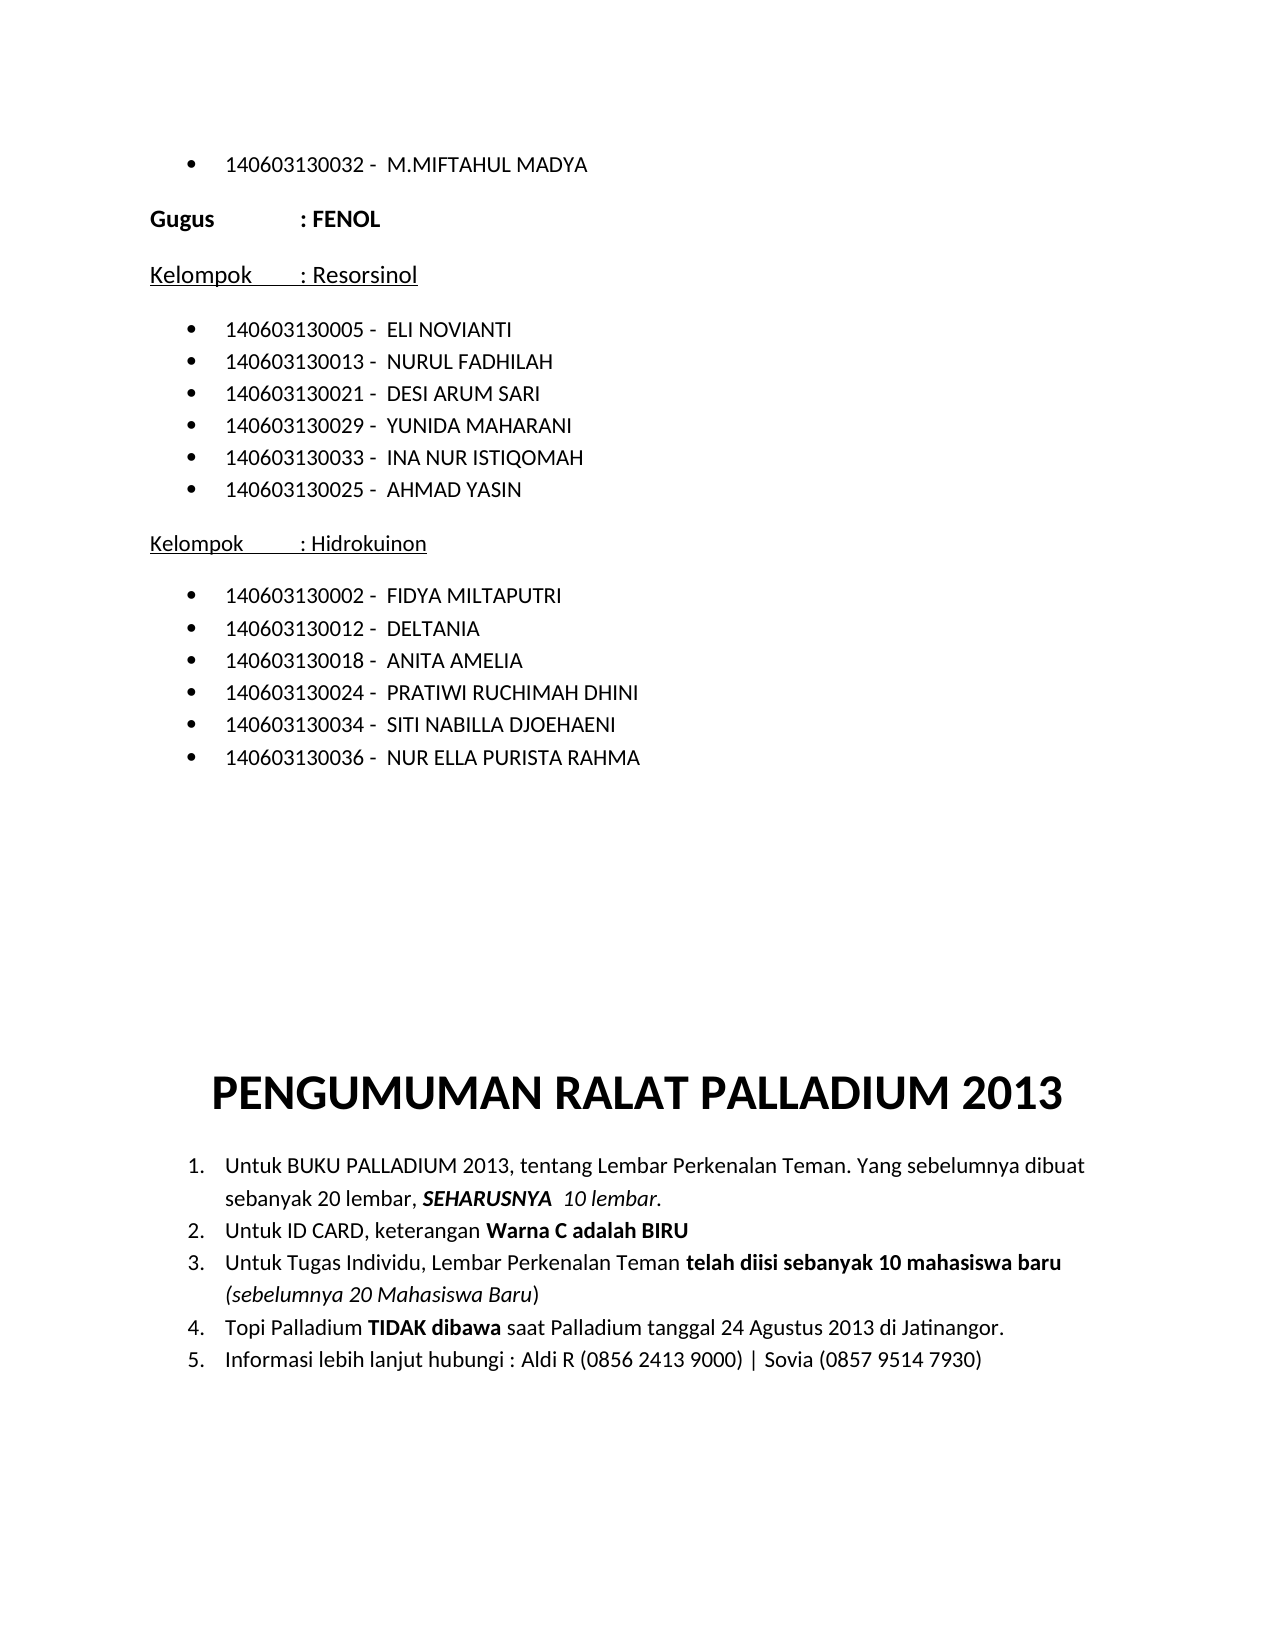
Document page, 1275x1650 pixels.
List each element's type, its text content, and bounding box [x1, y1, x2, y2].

list Informasi lebih lanjut hubungi : Aldi R (0856 2413 9000) | Sovia (0857 9514 7930) [187, 1345, 1125, 1373]
list 140603130034 - SITI NABILLA DJOEHAENI [187, 710, 1125, 738]
text Kelompok : Hidrokuinon [150, 529, 1125, 557]
text Kelompok : Resorsinol [150, 259, 1125, 289]
list Untuk ID CARD, keterangan Warna C adalah BIRU [187, 1216, 1125, 1244]
list 140603130021 - DESI ARUM SARI [187, 379, 1125, 407]
text Gugus : FENOL [150, 203, 1125, 233]
list 140603130002 - FIDYA MILTAPUTRI [187, 582, 1125, 610]
list 140603130024 - PRATIWI RUCHIMAH DHINI [187, 678, 1125, 706]
list 140603130018 - ANITA AMELIA [187, 646, 1125, 674]
list 140603130029 - YUNIDA MAHARANI [187, 411, 1125, 439]
list 140603130025 - AHMAD YASIN [187, 476, 1125, 504]
list 140603130012 - DELTANIA [187, 614, 1125, 642]
list Untuk BUKU PALLADIUM 2013, tentang Lembar Perkenalan Teman. Yang sebelumnya dibuat sebanyak 20 lembar, SEHARUSNYA 10 lembar. [187, 1152, 1125, 1212]
list 140603130013 - NURUL FADHILAH [187, 347, 1125, 375]
list Untuk Tugas Individu, Lembar Perkenalan Teman telah diisi sebanyak 10 mahasiswa baru (sebelumnya 20 Mahasiswa Baru) [187, 1248, 1125, 1308]
list Topi Palladium TIDAK dibawa saat Palladium tanggal 24 Agustus 2013 di Jatinangor. [187, 1313, 1125, 1341]
list 140603130036 - NUR ELLA PURISTA RAHMA [187, 743, 1125, 771]
list 140603130032 - M.MIFTAHUL MADYA [187, 150, 1125, 178]
text PENGUMUMAN RALAT PALLADIUM 2013 [150, 1061, 1125, 1122]
list 140603130033 - INA NUR ISTIQOMAH [187, 443, 1125, 471]
list 140603130005 - ELI NOVIANTI [187, 315, 1125, 343]
